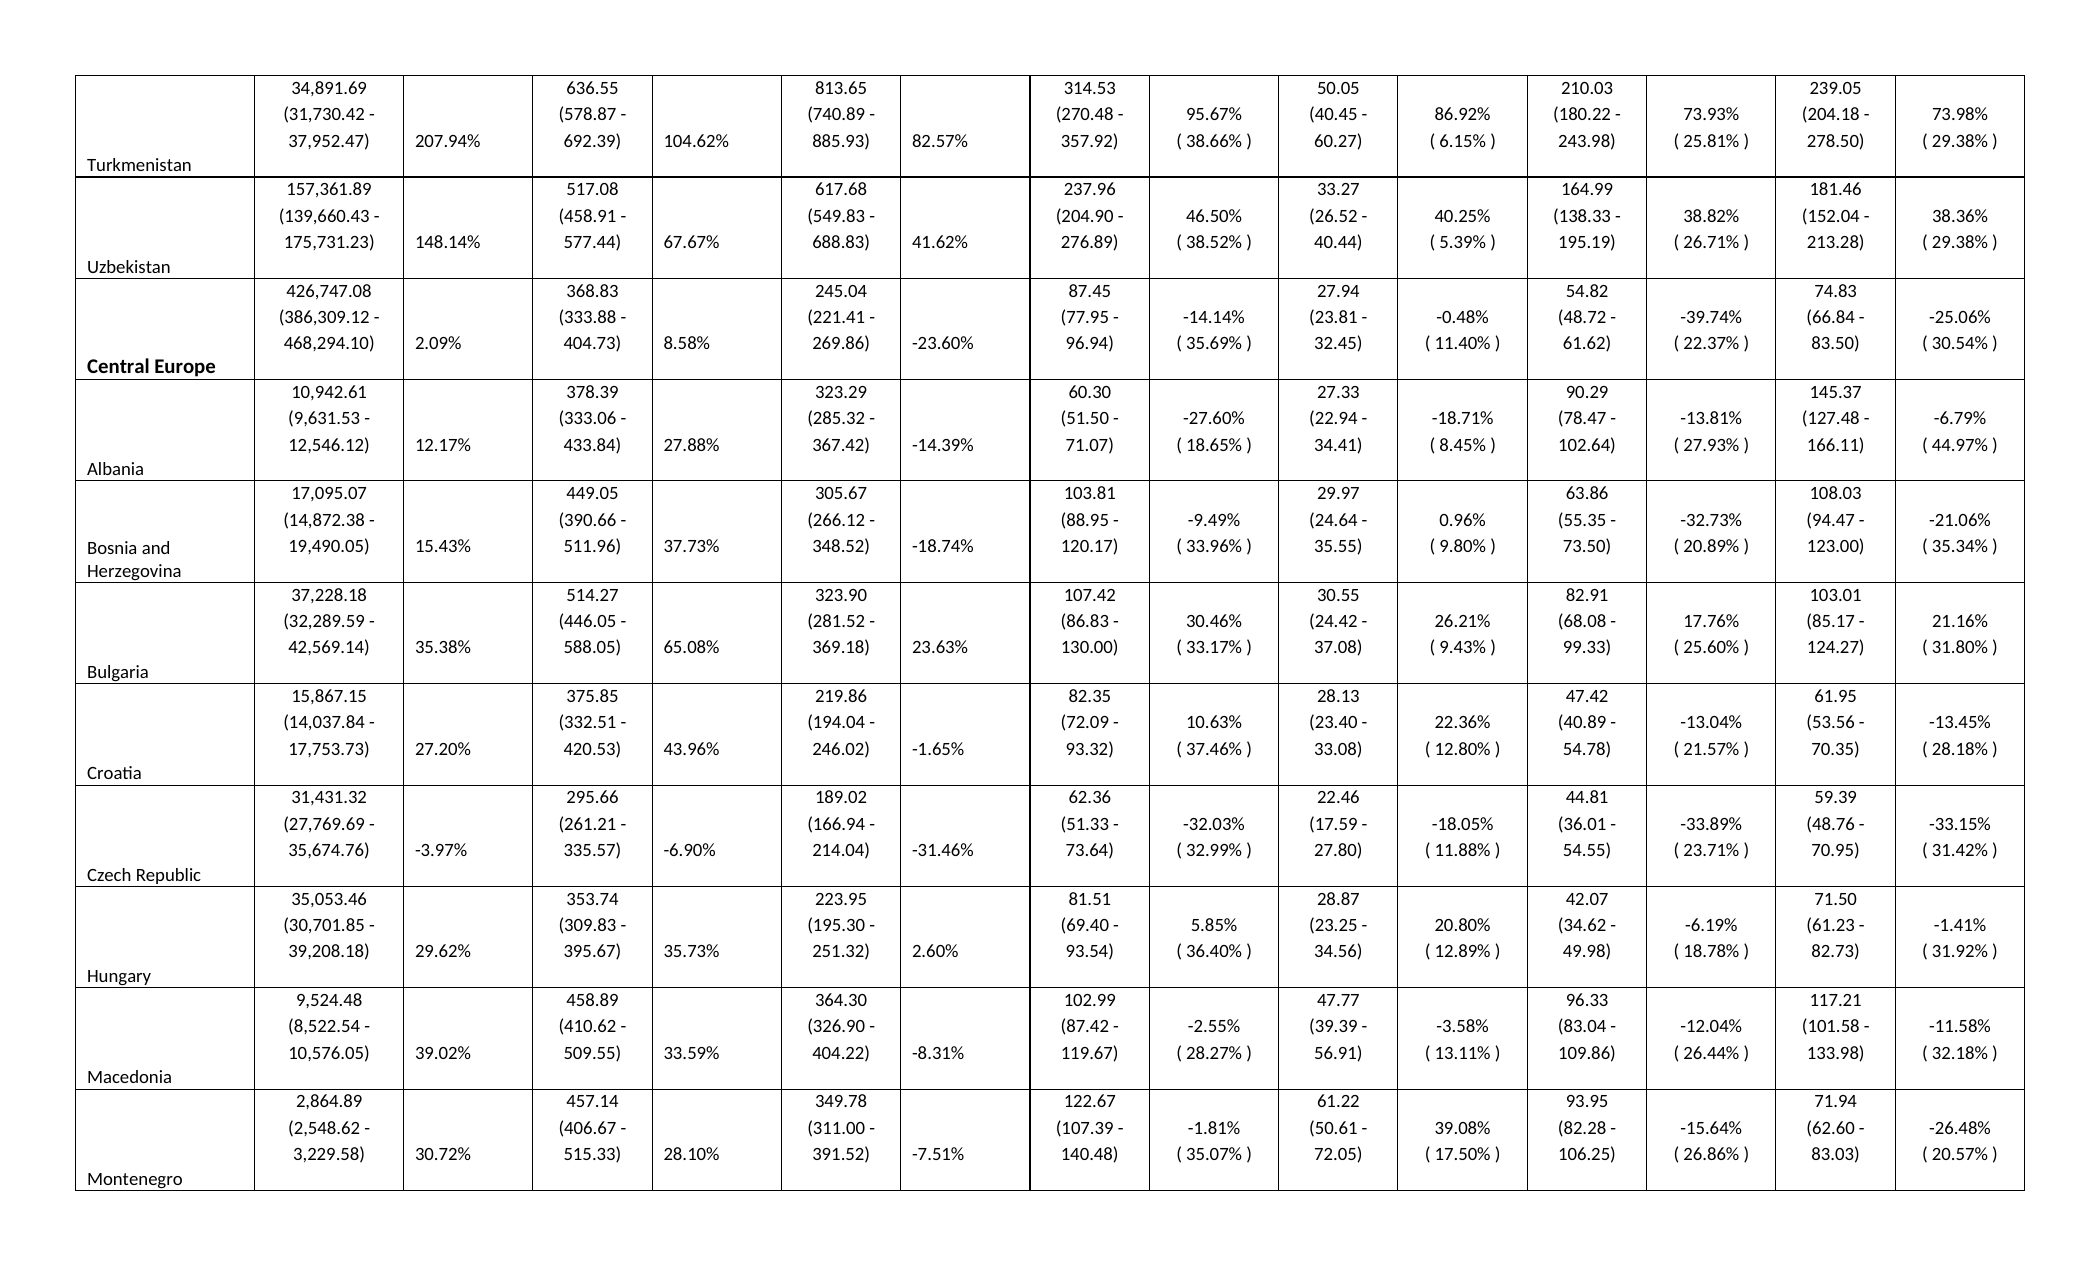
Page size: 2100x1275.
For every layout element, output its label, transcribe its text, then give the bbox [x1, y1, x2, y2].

table_cell Uzbekistan [76, 178, 254, 278]
table_cell 617.68 (549.83 - 688.83) [782, 178, 900, 278]
table_cell 364.30 (326.90 - 404.22) [782, 988, 900, 1088]
table_cell 457.14 (406.67 - 515.33) [533, 1090, 652, 1190]
table_cell -25.06% ( 30.54% ) [1896, 279, 2024, 379]
table_cell 41.62% [901, 178, 1029, 278]
table_cell 95.67% ( 38.66% ) [1150, 76, 1278, 176]
table_cell 43.96% [653, 684, 781, 784]
table_cell 54.82 (48.72 - 61.62) [1528, 279, 1646, 379]
table_cell -3.58% ( 13.11% ) [1398, 988, 1527, 1088]
table_cell Macedonia [76, 988, 254, 1088]
table_cell 82.35 (72.09 - 93.32) [1031, 684, 1149, 784]
table_cell 74.83 (66.84 - 83.50) [1776, 279, 1895, 379]
table_cell 35.38% [404, 583, 532, 683]
table_cell 37,228.18 (32,289.59 - 42,569.14) [255, 583, 403, 683]
table_cell -6.90% [653, 786, 781, 886]
table_cell 30.46% ( 33.17% ) [1150, 583, 1278, 683]
table_cell -3.97% [404, 786, 532, 886]
table_cell 375.85 (332.51 - 420.53) [533, 684, 652, 784]
table_cell 82.91 (68.08 - 99.33) [1528, 583, 1646, 683]
table_cell -13.04% ( 21.57% ) [1647, 684, 1775, 784]
table_cell 37.73% [653, 481, 781, 582]
table_cell 26.21% ( 9.43% ) [1398, 583, 1527, 683]
table_cell -6.79% ( 44.97% ) [1896, 380, 2024, 480]
table_cell 20.80% ( 12.89% ) [1398, 887, 1527, 987]
table_cell -9.49% ( 33.96% ) [1150, 481, 1278, 582]
table_cell 305.67 (266.12 - 348.52) [782, 481, 900, 582]
table_cell 28.13 (23.40 - 33.08) [1279, 684, 1397, 784]
table_cell 9,524.48 (8,522.54 - 10,576.05) [255, 988, 403, 1088]
table_cell 102.99 (87.42 - 119.67) [1031, 988, 1149, 1088]
table_cell -26.48% ( 20.57% ) [1896, 1090, 2024, 1190]
table_cell 2.09% [404, 279, 532, 379]
table_cell 30.55 (24.42 - 37.08) [1279, 583, 1397, 683]
table_cell 93.95 (82.28 - 106.25) [1528, 1090, 1646, 1190]
table_cell 514.27 (446.05 - 588.05) [533, 583, 652, 683]
table_cell 15.43% [404, 481, 532, 582]
table_cell -27.60% ( 18.65% ) [1150, 380, 1278, 480]
table_cell 237.96 (204.90 - 276.89) [1031, 178, 1149, 278]
table_cell 10.63% ( 37.46% ) [1150, 684, 1278, 784]
table_cell -14.39% [901, 380, 1029, 480]
table_cell 353.74 (309.83 - 395.67) [533, 887, 652, 987]
table_cell 239.05 (204.18 - 278.50) [1776, 76, 1895, 176]
table_cell 2.60% [901, 887, 1029, 987]
table_cell 210.03 (180.22 - 243.98) [1528, 76, 1646, 176]
table_cell 449.05 (390.66 - 511.96) [533, 481, 652, 582]
table_cell 39.08% ( 17.50% ) [1398, 1090, 1527, 1190]
table_cell 35,053.46 (30,701.85 - 39,208.18) [255, 887, 403, 987]
table_cell 181.46 (152.04 - 213.28) [1776, 178, 1895, 278]
table_cell 0.96% ( 9.80% ) [1398, 481, 1527, 582]
table_cell 33.59% [653, 988, 781, 1088]
table_cell -15.64% ( 26.86% ) [1647, 1090, 1775, 1190]
table_cell 219.86 (194.04 - 246.02) [782, 684, 900, 784]
table_cell 35.73% [653, 887, 781, 987]
table_cell 63.86 (55.35 - 73.50) [1528, 481, 1646, 582]
table_cell 42.07 (34.62 - 49.98) [1528, 887, 1646, 987]
table_cell 107.42 (86.83 - 130.00) [1031, 583, 1149, 683]
table_cell -14.14% ( 35.69% ) [1150, 279, 1278, 379]
table_cell 104.62% [653, 76, 781, 176]
table_cell 65.08% [653, 583, 781, 683]
table_cell 71.50 (61.23 - 82.73) [1776, 887, 1895, 987]
table_cell 323.90 (281.52 - 369.18) [782, 583, 900, 683]
table_cell Bosnia and Herzegovina [76, 481, 254, 582]
table_cell -32.73% ( 20.89% ) [1647, 481, 1775, 582]
table_cell 27.88% [653, 380, 781, 480]
table_cell 813.65 (740.89 - 885.93) [782, 76, 900, 176]
table_cell 60.30 (51.50 - 71.07) [1031, 380, 1149, 480]
table_cell 21.16% ( 31.80% ) [1896, 583, 2024, 683]
table_cell 33.27 (26.52 - 40.44) [1279, 178, 1397, 278]
table_cell 90.29 (78.47 - 102.64) [1528, 380, 1646, 480]
table_cell 47.42 (40.89 - 54.78) [1528, 684, 1646, 784]
table_cell 38.36% ( 29.38% ) [1896, 178, 2024, 278]
table_cell 28.10% [653, 1090, 781, 1190]
table_cell 148.14% [404, 178, 532, 278]
table_cell Montenegro [76, 1090, 254, 1190]
table_cell 189.02 (166.94 - 214.04) [782, 786, 900, 886]
table_cell Hungary [76, 887, 254, 987]
table_cell -21.06% ( 35.34% ) [1896, 481, 2024, 582]
table_cell 27.33 (22.94 - 34.41) [1279, 380, 1397, 480]
table_cell -7.51% [901, 1090, 1029, 1190]
table_cell 86.92% ( 6.15% ) [1398, 76, 1527, 176]
table_cell 368.83 (333.88 - 404.73) [533, 279, 652, 379]
table_cell 39.02% [404, 988, 532, 1088]
table_cell 29.97 (24.64 - 35.55) [1279, 481, 1397, 582]
table_cell -6.19% ( 18.78% ) [1647, 887, 1775, 987]
table_cell 31,431.32 (27,769.69 - 35,674.76) [255, 786, 403, 886]
table_cell -2.55% ( 28.27% ) [1150, 988, 1278, 1088]
table_cell 10,942.61 (9,631.53 - 12,546.12) [255, 380, 403, 480]
table_cell 46.50% ( 38.52% ) [1150, 178, 1278, 278]
table_cell 117.21 (101.58 - 133.98) [1776, 988, 1895, 1088]
table_cell 2,864.89 (2,548.62 - 3,229.58) [255, 1090, 403, 1190]
table_cell 157,361.89 (139,660.43 - 175,731.23) [255, 178, 403, 278]
table_cell 223.95 (195.30 - 251.32) [782, 887, 900, 987]
table_cell 295.66 (261.21 - 335.57) [533, 786, 652, 886]
table_cell 122.67 (107.39 - 140.48) [1031, 1090, 1149, 1190]
table_cell 12.17% [404, 380, 532, 480]
table_cell -12.04% ( 26.44% ) [1647, 988, 1775, 1088]
table_cell -1.41% ( 31.92% ) [1896, 887, 2024, 987]
table_cell 28.87 (23.25 - 34.56) [1279, 887, 1397, 987]
table_cell 103.81 (88.95 - 120.17) [1031, 481, 1149, 582]
table_cell 67.67% [653, 178, 781, 278]
table_cell Central Europe [76, 279, 254, 379]
table_cell 30.72% [404, 1090, 532, 1190]
table_cell -1.65% [901, 684, 1029, 784]
table_cell -11.58% ( 32.18% ) [1896, 988, 2024, 1088]
table_cell 27.20% [404, 684, 532, 784]
table_cell 207.94% [404, 76, 532, 176]
table_cell 47.77 (39.39 - 56.91) [1279, 988, 1397, 1088]
table_cell 245.04 (221.41 - 269.86) [782, 279, 900, 379]
table_cell 50.05 (40.45 - 60.27) [1279, 76, 1397, 176]
table_cell 8.58% [653, 279, 781, 379]
table_cell Albania [76, 380, 254, 480]
table_cell 15,867.15 (14,037.84 - 17,753.73) [255, 684, 403, 784]
table_cell 29.62% [404, 887, 532, 987]
table_cell Croatia [76, 684, 254, 784]
table_cell 87.45 (77.95 - 96.94) [1031, 279, 1149, 379]
table_cell 96.33 (83.04 - 109.86) [1528, 988, 1646, 1088]
table_cell 38.82% ( 26.71% ) [1647, 178, 1775, 278]
table_cell -18.74% [901, 481, 1029, 582]
table_cell 17.76% ( 25.60% ) [1647, 583, 1775, 683]
table_cell 82.57% [901, 76, 1029, 176]
table_cell 23.63% [901, 583, 1029, 683]
table_cell -13.45% ( 28.18% ) [1896, 684, 2024, 784]
table_cell 44.81 (36.01 - 54.55) [1528, 786, 1646, 886]
table_cell 40.25% ( 5.39% ) [1398, 178, 1527, 278]
table_cell 636.55 (578.87 - 692.39) [533, 76, 652, 176]
table_cell -33.15% ( 31.42% ) [1896, 786, 2024, 886]
table_cell 426,747.08 (386,309.12 - 468,294.10) [255, 279, 403, 379]
table_cell -33.89% ( 23.71% ) [1647, 786, 1775, 886]
table_cell 22.46 (17.59 - 27.80) [1279, 786, 1397, 886]
table_cell 62.36 (51.33 - 73.64) [1031, 786, 1149, 886]
table_cell Turkmenistan [76, 76, 254, 176]
table_cell 5.85% ( 36.40% ) [1150, 887, 1278, 987]
table_cell 71.94 (62.60 - 83.03) [1776, 1090, 1895, 1190]
table_cell 378.39 (333.06 - 433.84) [533, 380, 652, 480]
table_cell -18.71% ( 8.45% ) [1398, 380, 1527, 480]
table_cell 103.01 (85.17 - 124.27) [1776, 583, 1895, 683]
table_cell -23.60% [901, 279, 1029, 379]
table_cell -8.31% [901, 988, 1029, 1088]
table_cell Bulgaria [76, 583, 254, 683]
table_cell -32.03% ( 32.99% ) [1150, 786, 1278, 886]
table_cell 323.29 (285.32 - 367.42) [782, 380, 900, 480]
table_cell 34,891.69 (31,730.42 - 37,952.47) [255, 76, 403, 176]
table_cell -39.74% ( 22.37% ) [1647, 279, 1775, 379]
table_cell 27.94 (23.81 - 32.45) [1279, 279, 1397, 379]
table_cell 73.93% ( 25.81% ) [1647, 76, 1775, 176]
table_cell 59.39 (48.76 - 70.95) [1776, 786, 1895, 886]
table_cell 61.22 (50.61 - 72.05) [1279, 1090, 1397, 1190]
table_cell 145.37 (127.48 - 166.11) [1776, 380, 1895, 480]
table_cell Czech Republic [76, 786, 254, 886]
table_cell 22.36% ( 12.80% ) [1398, 684, 1527, 784]
table_cell 164.99 (138.33 - 195.19) [1528, 178, 1646, 278]
table_cell 61.95 (53.56 - 70.35) [1776, 684, 1895, 784]
table_cell 517.08 (458.91 - 577.44) [533, 178, 652, 278]
table_cell 81.51 (69.40 - 93.54) [1031, 887, 1149, 987]
table_cell 458.89 (410.62 - 509.55) [533, 988, 652, 1088]
table_cell -0.48% ( 11.40% ) [1398, 279, 1527, 379]
table_cell -13.81% ( 27.93% ) [1647, 380, 1775, 480]
table_cell 314.53 (270.48 - 357.92) [1031, 76, 1149, 176]
table_cell 349.78 (311.00 - 391.52) [782, 1090, 900, 1190]
table_cell 17,095.07 (14,872.38 - 19,490.05) [255, 481, 403, 582]
table_cell 73.98% ( 29.38% ) [1896, 76, 2024, 176]
table_cell -31.46% [901, 786, 1029, 886]
table_cell 108.03 (94.47 - 123.00) [1776, 481, 1895, 582]
table_cell -1.81% ( 35.07% ) [1150, 1090, 1278, 1190]
table_cell -18.05% ( 11.88% ) [1398, 786, 1527, 886]
